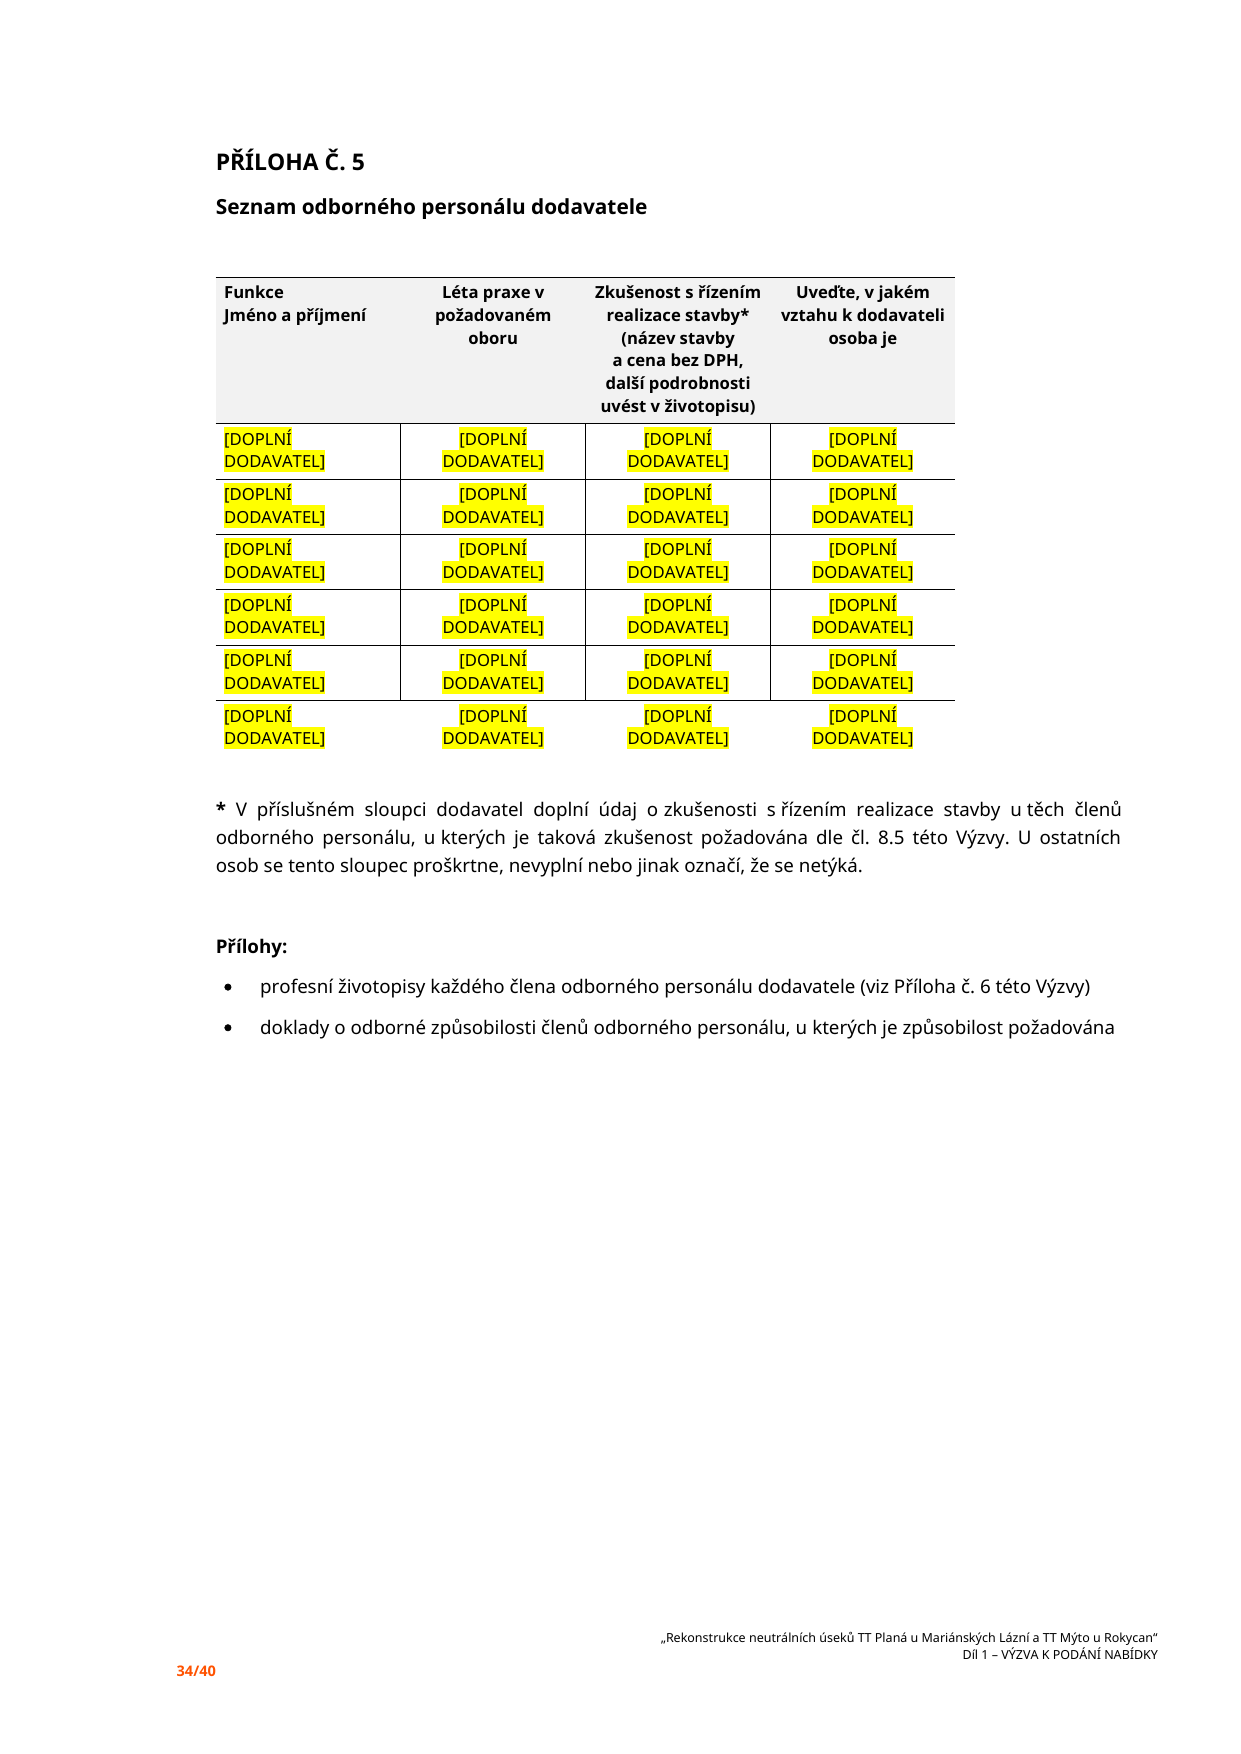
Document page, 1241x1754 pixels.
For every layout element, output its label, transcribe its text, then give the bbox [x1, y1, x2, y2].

table_cell [DOPLNÍ DODAVATEL] [401, 646, 585, 700]
table_cell [DOPLNÍ DODAVATEL] [401, 535, 585, 589]
table_cell [DOPLNÍ DODAVATEL] [771, 480, 955, 534]
text * V příslušném sloupci dodavatel doplní údaj o zkušenosti s řízením realizace stavby u těch členů odborného personálu, u kterých je taková zkušenost požadována dle čl. 8.5 této Výzvy. U ostatních osob se tento sloupec proškrtne, nevyplní nebo jinak označí, že se netýká. [216, 796, 1122, 878]
table_header Léta praxe v požadovaném oboru [401, 278, 585, 423]
text Seznam odborného personálu dodavatele [216, 192, 1122, 221]
table_cell [DOPLNÍ DODAVATEL] [585, 701, 770, 756]
table_cell [DOPLNÍ DODAVATEL] [401, 424, 585, 478]
table_cell [DOPLNÍ DODAVATEL] [216, 590, 400, 645]
table_cell [DOPLNÍ DODAVATEL] [401, 590, 585, 645]
text Příloha č. 5 [216, 146, 1122, 177]
table_cell [DOPLNÍ DODAVATEL] [216, 701, 401, 756]
table_header Zkušenost s řízením realizace stavby* (název stavby a cena bez DPH, další podrobnosti uvést v životopisu) [585, 278, 770, 423]
table_cell [DOPLNÍ DODAVATEL] [586, 424, 770, 478]
table_cell [DOPLNÍ DODAVATEL] [586, 590, 770, 645]
table_cell [DOPLNÍ DODAVATEL] [771, 535, 955, 589]
table_cell [DOPLNÍ DODAVATEL] [401, 480, 585, 534]
table_cell [DOPLNÍ DODAVATEL] [216, 424, 400, 478]
table_cell [DOPLNÍ DODAVATEL] [586, 535, 770, 589]
table_cell [DOPLNÍ DODAVATEL] [771, 646, 955, 700]
text doklady o odborné způsobilosti členů odborného personálu, u kterých je způsobilost požadována [224, 1014, 1122, 1040]
text profesní životopisy každého člena odborného personálu dodavatele (viz Příloha č. 6 této Výzvy) [224, 974, 1122, 999]
table_cell [DOPLNÍ DODAVATEL] [586, 646, 770, 700]
table_cell [DOPLNÍ DODAVATEL] [771, 590, 955, 645]
table_cell [DOPLNÍ DODAVATEL] [401, 701, 585, 756]
table_cell [DOPLNÍ DODAVATEL] [216, 535, 400, 589]
table_header Funkce Jméno a příjmení [216, 278, 401, 423]
table_header Uveďte, v jakém vztahu k dodavateli osoba je [770, 278, 955, 423]
table_cell [DOPLNÍ DODAVATEL] [586, 480, 770, 534]
table_cell [DOPLNÍ DODAVATEL] [216, 646, 400, 700]
table_cell [DOPLNÍ DODAVATEL] [216, 480, 400, 534]
table_cell [DOPLNÍ DODAVATEL] [770, 701, 955, 756]
table_cell [DOPLNÍ DODAVATEL] [771, 424, 955, 478]
text Přílohy: [216, 933, 1122, 959]
